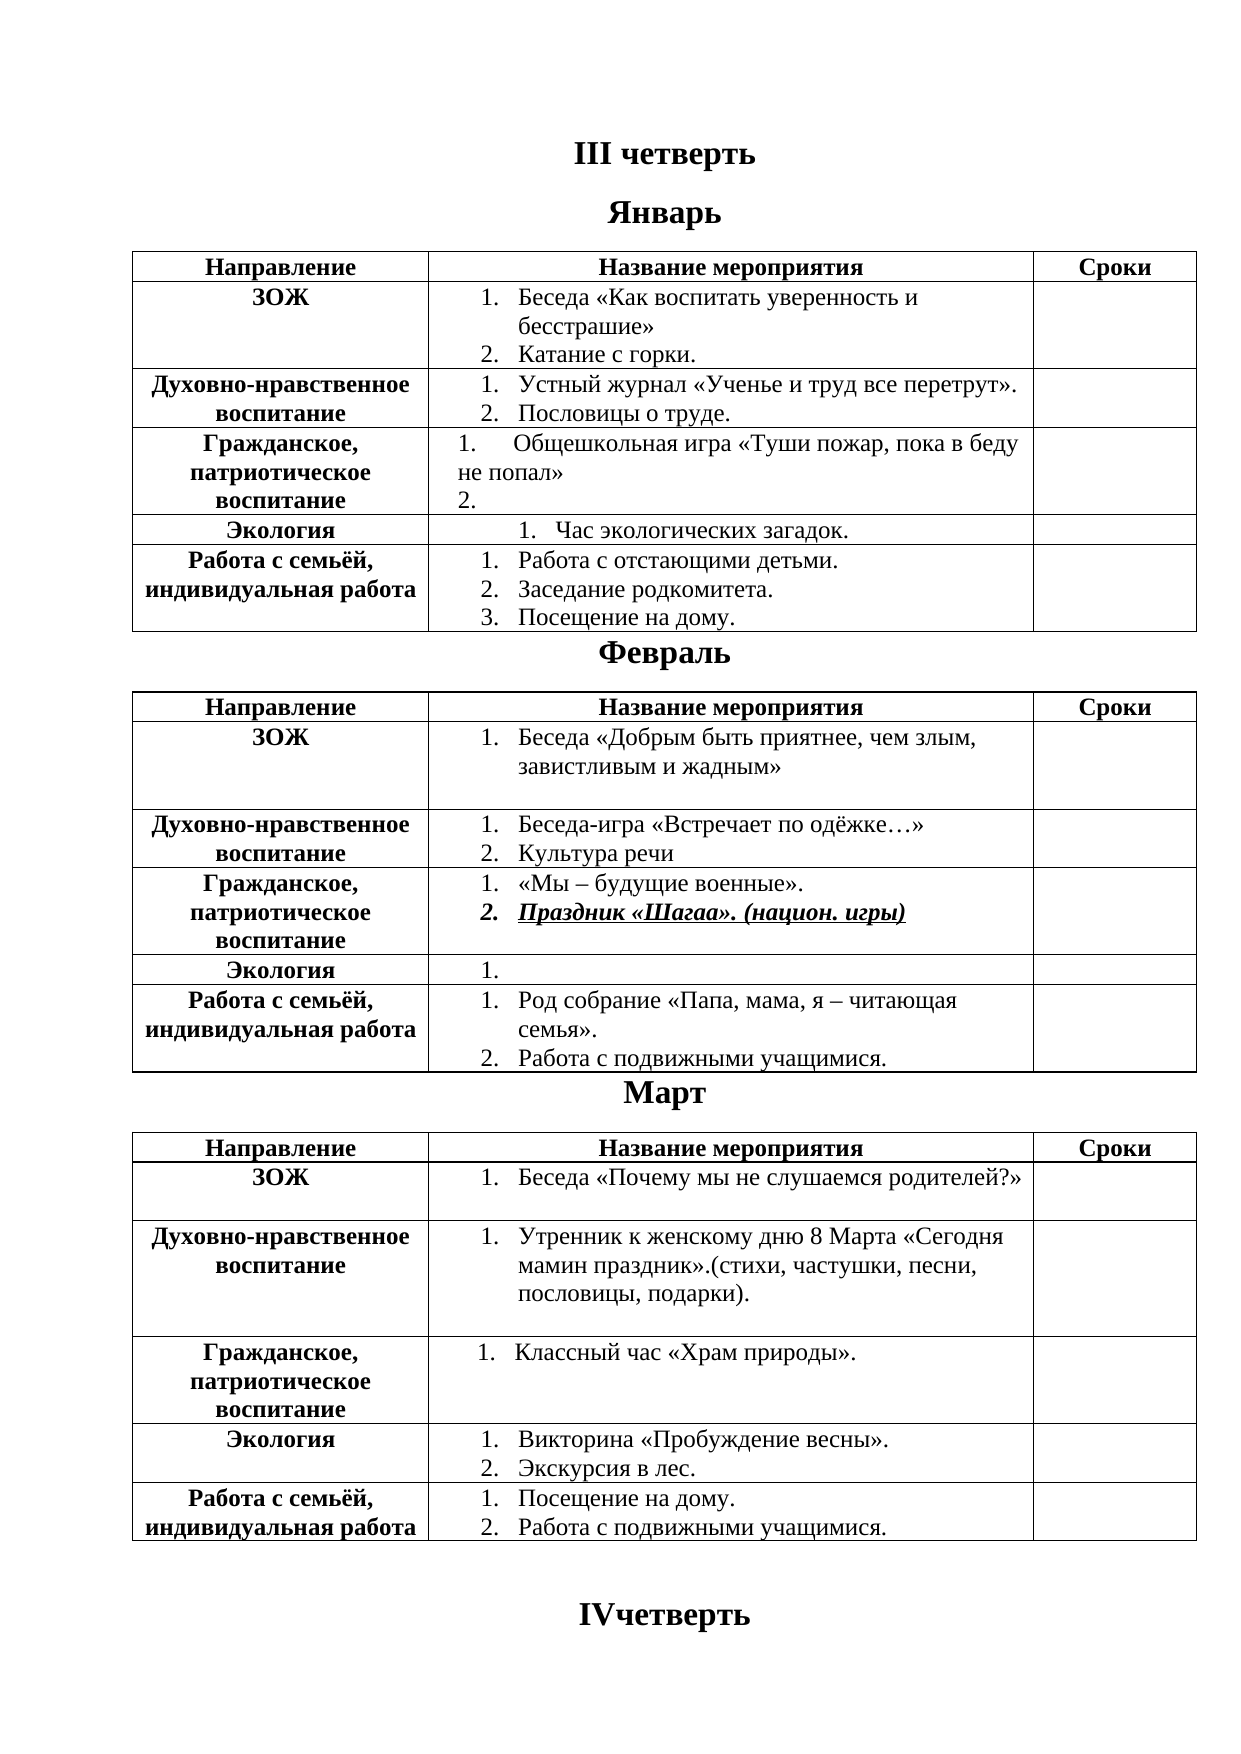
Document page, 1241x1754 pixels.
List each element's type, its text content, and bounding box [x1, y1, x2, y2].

table_cell [1034, 545, 1196, 631]
table_cell [1034, 428, 1196, 514]
table_header Название мероприятия [429, 1133, 1033, 1161]
table_header Название мероприятия [429, 252, 1033, 281]
table_cell Викторина «Пробуждение весны». Экскурсия в лес. [429, 1424, 1033, 1482]
table_cell [1034, 1337, 1196, 1423]
table_cell Экология [133, 1424, 428, 1482]
table_cell Духовно-нравственное воспитание [133, 369, 428, 427]
table_header Сроки [1034, 252, 1196, 281]
table_cell [1034, 515, 1196, 544]
table_cell Род собрание «Папа, мама, я – читающая семья». Работа с подвижными учащимися. [429, 985, 1033, 1071]
table_cell [1034, 1424, 1196, 1482]
text Январь [177, 192, 1152, 230]
table_cell ЗОЖ [133, 1163, 428, 1220]
table_header Название мероприятия [429, 693, 1033, 721]
table_cell Гражданское, патриотическое воспитание [133, 428, 428, 514]
text IVчетверть [177, 1594, 1152, 1633]
text Февраль [177, 632, 1152, 671]
table_cell [1034, 1221, 1196, 1336]
table_cell [1034, 985, 1196, 1071]
table_cell ЗОЖ [133, 722, 428, 808]
table_cell [1034, 955, 1196, 984]
table_header Сроки [1034, 1133, 1196, 1161]
table_cell Экология [133, 515, 428, 544]
table_header Направление [133, 693, 428, 721]
table_cell Беседа «Почему мы не слушаемся родителей?» [429, 1163, 1033, 1220]
table_cell Общешкольная игра «Туши пожар, пока в беду не попал» [429, 428, 1033, 514]
table_cell [429, 955, 1033, 984]
table_header Направление [133, 1133, 428, 1161]
table_cell Гражданское, патриотическое воспитание [133, 868, 428, 954]
table_cell Духовно-нравственное воспитание [133, 1221, 428, 1336]
table_cell Беседа «Как воспитать уверенность и бесстрашие» Катание с горки. [429, 282, 1033, 368]
table_cell Экология [133, 955, 428, 984]
table_cell ЗОЖ [133, 282, 428, 368]
table_cell Посещение на дому. Работа с подвижными учащимися. [429, 1483, 1033, 1540]
table_cell Работа с семьёй, индивидуальная работа [133, 545, 428, 631]
table_header Сроки [1034, 693, 1196, 721]
table_cell [1034, 810, 1196, 867]
table_cell [1034, 868, 1196, 954]
table_cell Беседа «Добрым быть приятнее, чем злым, завистливым и жадным» [429, 722, 1033, 808]
table_cell Час экологических загадок. [429, 515, 1033, 544]
table_cell Классный час «Храм природы». [429, 1337, 1033, 1423]
table_cell Работа с отстающими детьми. Заседание родкомитета. Посещение на дому. [429, 545, 1033, 631]
table_cell [1034, 369, 1196, 427]
table_cell Работа с семьёй, индивидуальная работа [133, 1483, 428, 1540]
table_cell [1034, 1163, 1196, 1220]
table_cell Утренник к женскому дню 8 Марта «Сегодня мамин праздник».(стихи, частушки, песни, пословицы, подарки). [429, 1221, 1033, 1336]
table_cell Духовно-нравственное воспитание [133, 810, 428, 867]
text Март [177, 1073, 1152, 1111]
table_cell Работа с семьёй, индивидуальная работа [133, 985, 428, 1071]
table_cell [1034, 282, 1196, 368]
table_cell [1034, 722, 1196, 808]
table_cell Устный журнал «Ученье и труд все перетрут». Пословицы о труде. [429, 369, 1033, 427]
table_cell «Мы – будущие военные». Праздник «Шагаа». (национ. игры) [429, 868, 1033, 954]
text III четверть [177, 133, 1152, 171]
table_header Направление [133, 252, 428, 281]
table_cell [1034, 1483, 1196, 1540]
table_cell Гражданское, патриотическое воспитание [133, 1337, 428, 1423]
table_cell Беседа-игра «Встречает по одёжке…» Культура речи [429, 810, 1033, 867]
